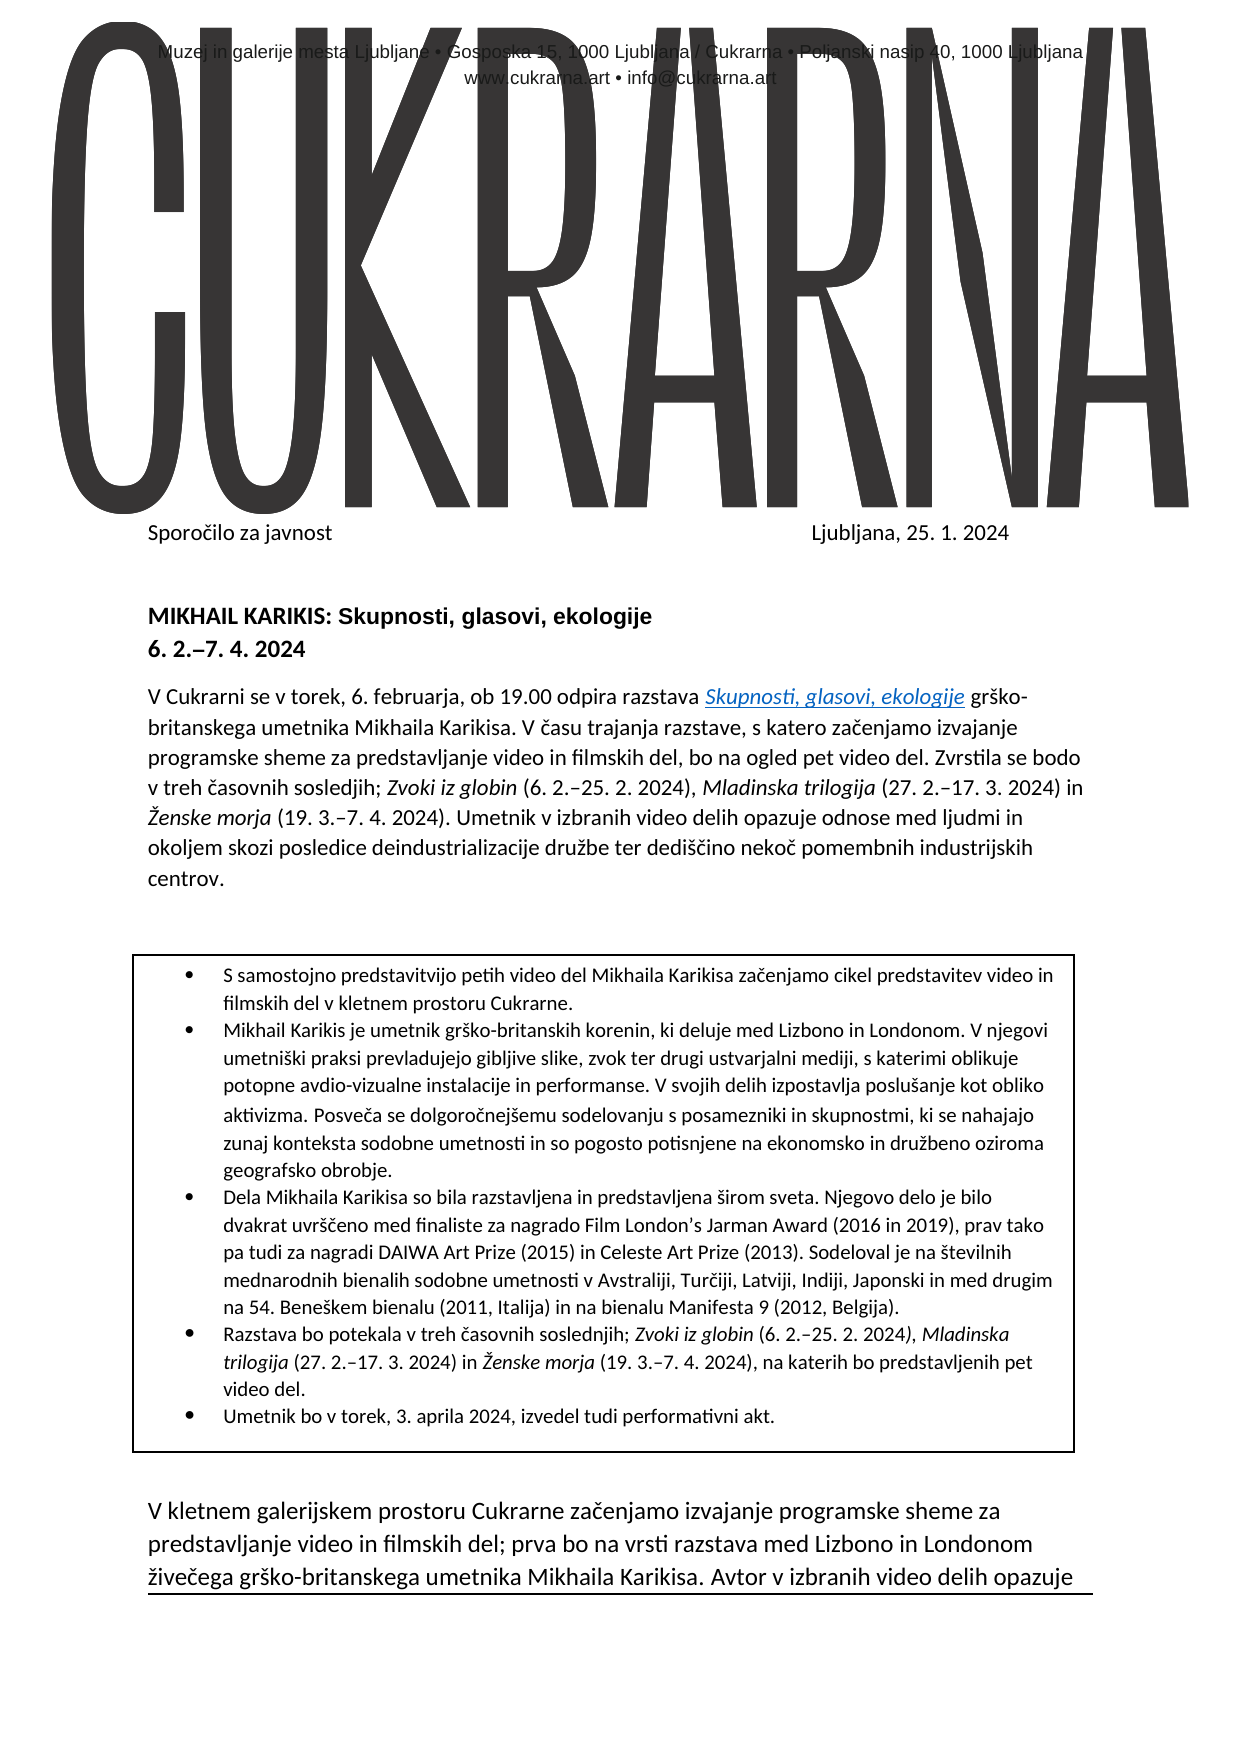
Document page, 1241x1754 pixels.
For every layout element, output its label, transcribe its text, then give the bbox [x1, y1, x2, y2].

picture [51, 22, 1189, 514]
text V Cukrarni se v torek, 6. februarja, ob 19.00 odpira razstava Skupnosti, glasovi, ekologije grško-britanskega umetnika Mikhaila Karikisa. V času trajanja razstave, s katero začenjamo izvajanje programske sheme za predstavljanje video in filmskih del, bo na ogled pet video del. Zvrstila se bodo v treh časovnih sosledjih; Zvoki iz globin (6. 2.–25. 2. 2024), Mladinska trilogija (27. 2.–17. 3. 2024) in Ženske morja (19. 3.–7. 4. 2024). Umetnik v izbranih video delih opazuje odnose med ljudmi in okoljem skozi posledice deindustrializacije družbe ter dediščino nekoč pomembnih industrijskih centrov. [148, 682, 1093, 892]
text Sporočilo za javnost Ljubljana, 25. 1. 2024 [148, 148, 1093, 546]
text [148, 1043, 1093, 1593]
text MIKHAIL KARIKIS: Skupnosti, glasovi, ekologije 6. 2.–7. 4. 2024 [148, 600, 1093, 663]
